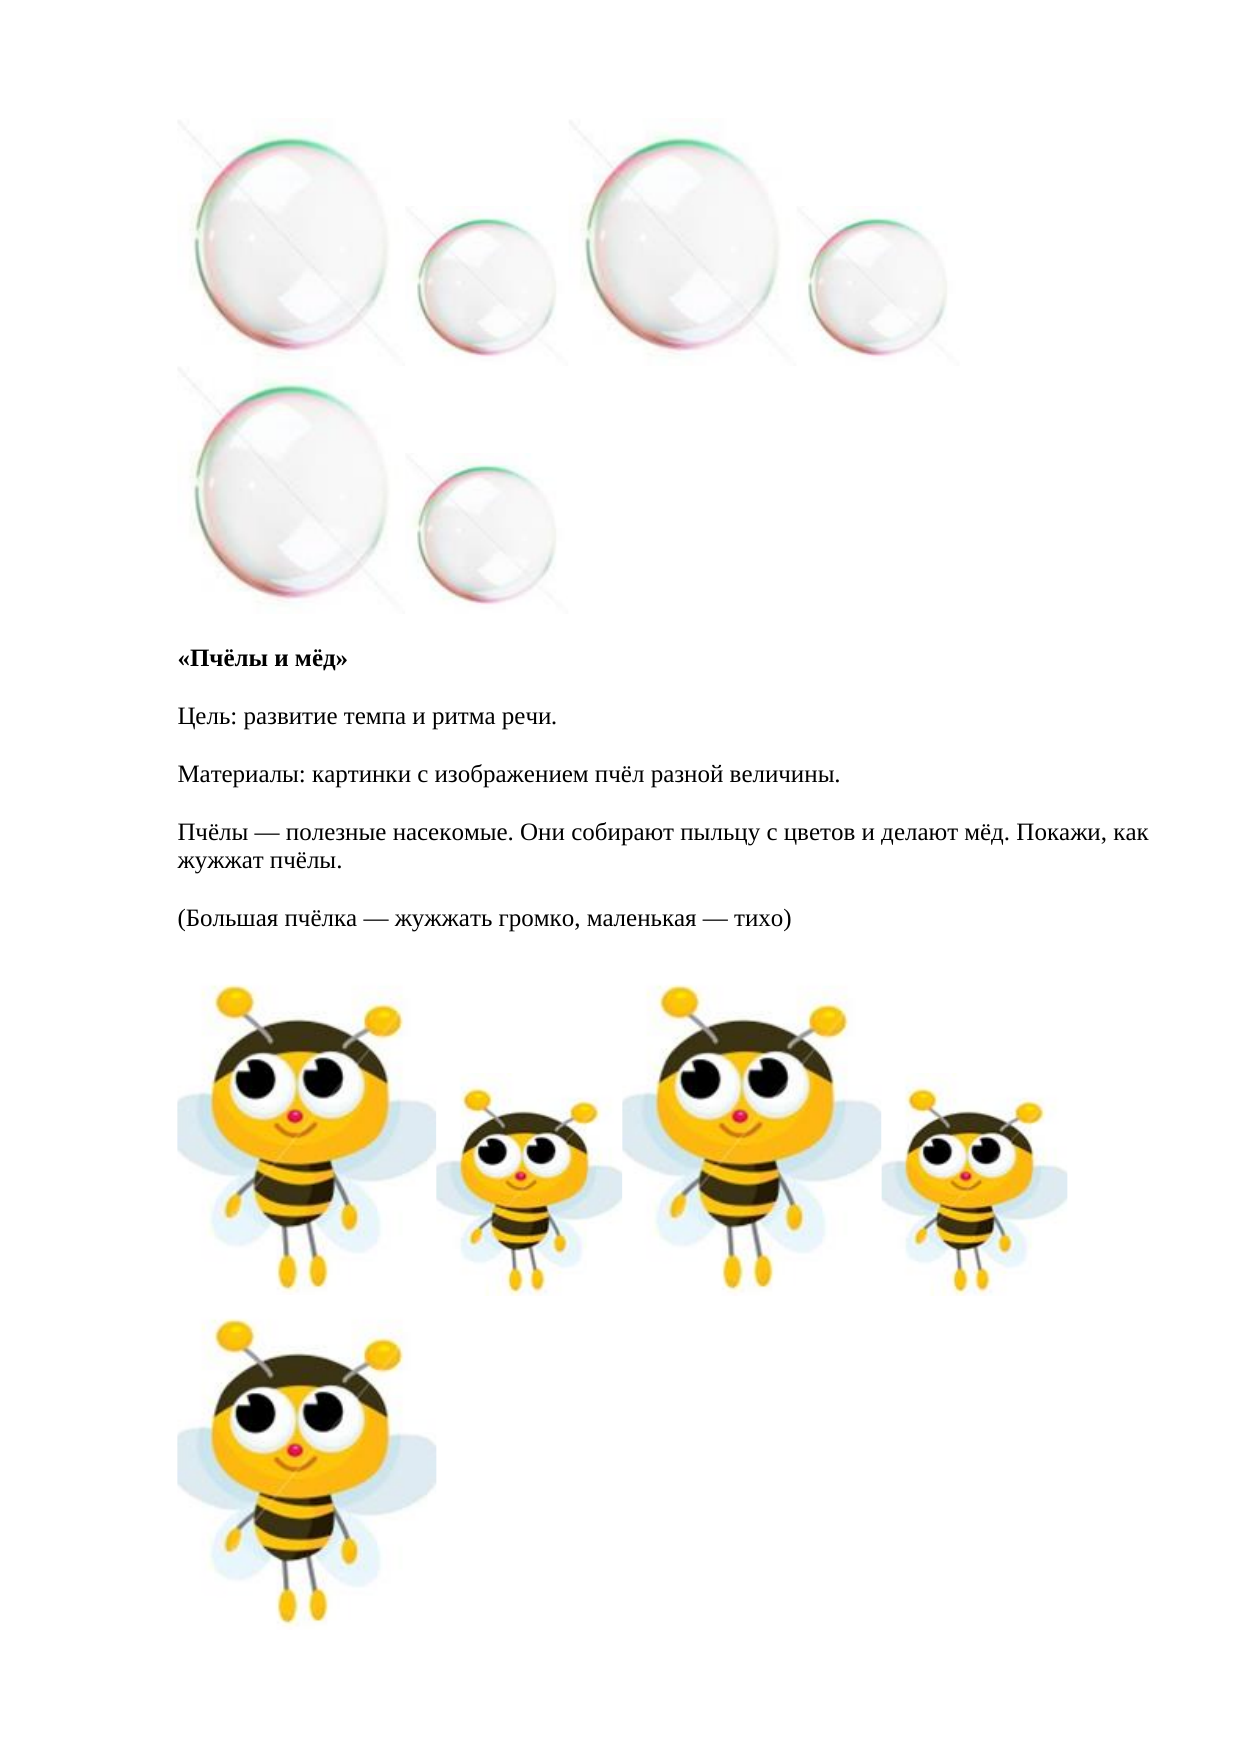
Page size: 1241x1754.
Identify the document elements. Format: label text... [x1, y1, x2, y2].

text (Большая пчёлка — жужжать громко, маленькая — тихо) [177, 903, 1152, 932]
text Цель: развитие темпа и ритма речи. [177, 701, 1152, 729]
text Материалы: картинки с изображением пчёл разной величины. [177, 759, 1152, 787]
picture [177, 961, 1068, 1630]
text Пчёлы — полезные насекомые. Они собирают пыльцу с цветов и делают мёд. Покажи, как жужжат пчёлы. [177, 817, 1152, 874]
picture [177, 118, 960, 614]
text «Пчёлы и мёд» [177, 643, 1152, 672]
